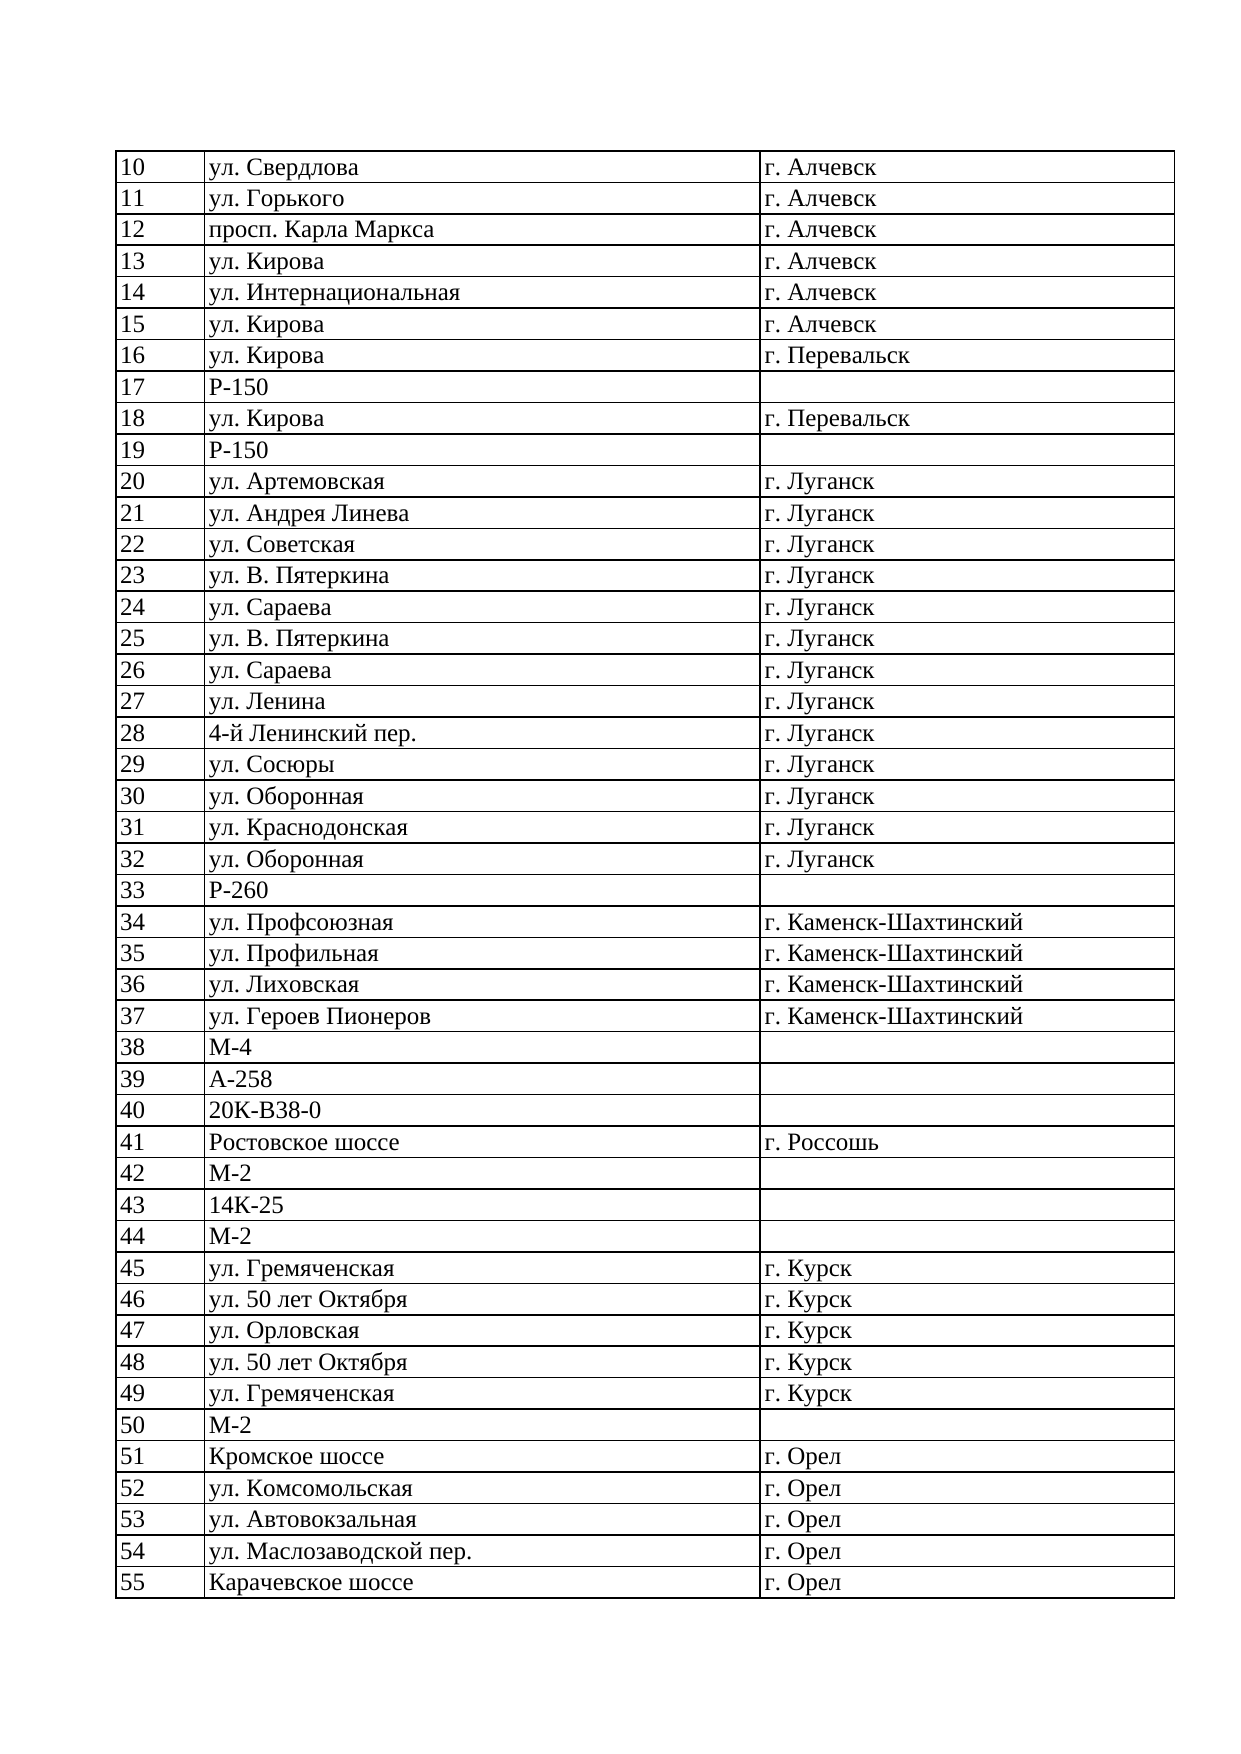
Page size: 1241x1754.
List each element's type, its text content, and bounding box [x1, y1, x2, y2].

table_cell [761, 1032, 1174, 1062]
table_cell М-2 [205, 1410, 759, 1440]
table_cell [761, 1190, 1174, 1219]
table_cell ул. Профильная [205, 938, 759, 968]
table_cell 11 [117, 183, 204, 213]
table_cell г. Орел [761, 1567, 1174, 1597]
table_cell ул. Кирова [205, 309, 759, 339]
table_cell ул. Советская [205, 529, 759, 559]
table_cell 46 [117, 1284, 204, 1314]
table_cell г. Луганск [761, 466, 1174, 496]
table_cell 26 [117, 655, 204, 685]
table_cell ул. Героев Пионеров [205, 1001, 759, 1031]
table_cell г. Луганск [761, 655, 1174, 685]
table_cell г. Алчевск [761, 183, 1174, 213]
table_cell [761, 1095, 1174, 1125]
table_cell 36 [117, 970, 204, 999]
table_cell ул. Орловская [205, 1316, 759, 1345]
table_cell ул. Сараева [205, 655, 759, 685]
table_cell ул. Андрея Линева [205, 498, 759, 527]
table_cell г. Каменск-Шахтинский [761, 907, 1174, 936]
table_cell ул. Кирова [205, 403, 759, 433]
table_cell 43 [117, 1190, 204, 1219]
table_cell Карачевское шоссе [205, 1567, 759, 1597]
table_cell М-2 [205, 1221, 759, 1251]
table_cell г. Орел [761, 1536, 1174, 1566]
table_cell г. Орел [761, 1504, 1174, 1534]
table_cell 12 [117, 215, 204, 244]
table_cell ул. Сосюры [205, 749, 759, 779]
table_cell 14К-25 [205, 1190, 759, 1219]
table_cell г. Курск [761, 1253, 1174, 1282]
table_cell 24 [117, 592, 204, 622]
table_cell ул. Комсомольская [205, 1473, 759, 1503]
table_cell ул. Маслозаводской пер. [205, 1536, 759, 1566]
table_cell г. Курск [761, 1284, 1174, 1314]
table_cell 16 [117, 340, 204, 370]
table_cell 19 [117, 435, 204, 464]
table_cell 39 [117, 1064, 204, 1094]
table_cell г. Перевальск [761, 340, 1174, 370]
table_cell 15 [117, 309, 204, 339]
table_cell г. Курск [761, 1378, 1174, 1408]
table_cell 20 [117, 466, 204, 496]
table_cell 31 [117, 812, 204, 842]
table_cell М-2 [205, 1158, 759, 1188]
table_cell ул. В. Пятеркина [205, 561, 759, 590]
table_cell 33 [117, 875, 204, 905]
table_cell 34 [117, 907, 204, 936]
table_cell ул. Горького [205, 183, 759, 213]
table_cell [761, 875, 1174, 905]
table_cell 29 [117, 749, 204, 779]
table_cell г. Луганск [761, 749, 1174, 779]
table_cell М-4 [205, 1032, 759, 1062]
table_cell 10 [117, 152, 204, 181]
table_cell [761, 372, 1174, 402]
table_cell 49 [117, 1378, 204, 1408]
table_cell г. Орел [761, 1473, 1174, 1503]
table_cell 22 [117, 529, 204, 559]
table_cell ул. Свердлова [205, 152, 759, 181]
table_cell 42 [117, 1158, 204, 1188]
table_cell 28 [117, 718, 204, 748]
table_cell 47 [117, 1316, 204, 1345]
table_cell [761, 1064, 1174, 1094]
table_cell 14 [117, 277, 204, 307]
table_cell г. Луганск [761, 844, 1174, 873]
table_cell 30 [117, 781, 204, 811]
table_cell г. Перевальск [761, 403, 1174, 433]
table_cell [761, 1410, 1174, 1440]
table_cell ул. 50 лет Октября [205, 1347, 759, 1377]
table_cell г. Каменск-Шахтинский [761, 938, 1174, 968]
table_cell г. Луганск [761, 498, 1174, 527]
table_cell г. Алчевск [761, 152, 1174, 181]
table_cell 48 [117, 1347, 204, 1377]
table_cell ул. Гремяченская [205, 1253, 759, 1282]
table_cell ул. Лиховская [205, 970, 759, 999]
table_cell ул. Сараева [205, 592, 759, 622]
table_cell г. Луганск [761, 529, 1174, 559]
table_cell просп. Карла Маркса [205, 215, 759, 244]
table_cell 41 [117, 1127, 204, 1157]
table_cell ул. Кирова [205, 340, 759, 370]
table_cell 32 [117, 844, 204, 873]
table_cell 21 [117, 498, 204, 527]
table_cell г. Луганск [761, 718, 1174, 748]
table_cell 23 [117, 561, 204, 590]
table_cell г. Каменск-Шахтинский [761, 970, 1174, 999]
table_cell Р-150 [205, 435, 759, 464]
table_cell 13 [117, 246, 204, 276]
table_cell 27 [117, 686, 204, 716]
table_cell г. Алчевск [761, 309, 1174, 339]
table_cell 4-й Ленинский пер. [205, 718, 759, 748]
table_cell 35 [117, 938, 204, 968]
table_cell г. Россошь [761, 1127, 1174, 1157]
table_cell г. Луганск [761, 623, 1174, 653]
table_cell г. Курск [761, 1347, 1174, 1377]
table_cell г. Луганск [761, 561, 1174, 590]
table_cell ул. Ленина [205, 686, 759, 716]
table_cell ул. 50 лет Октября [205, 1284, 759, 1314]
table_cell г. Каменск-Шахтинский [761, 1001, 1174, 1031]
table_cell г. Луганск [761, 592, 1174, 622]
table_cell ул. Профсоюзная [205, 907, 759, 936]
table_cell ул. Артемовская [205, 466, 759, 496]
table_cell г. Курск [761, 1316, 1174, 1345]
table_cell А-258 [205, 1064, 759, 1094]
table_cell Р-260 [205, 875, 759, 905]
table_cell ул. В. Пятеркина [205, 623, 759, 653]
table_cell 17 [117, 372, 204, 402]
table_cell 53 [117, 1504, 204, 1534]
table_cell 51 [117, 1441, 204, 1471]
table_cell [761, 1221, 1174, 1251]
table_cell 20К-В38-0 [205, 1095, 759, 1125]
table_cell 52 [117, 1473, 204, 1503]
table_cell [761, 435, 1174, 464]
table_cell ул. Кирова [205, 246, 759, 276]
table_cell г. Алчевск [761, 246, 1174, 276]
table_cell [761, 1158, 1174, 1188]
table_cell Ростовское шоссе [205, 1127, 759, 1157]
table_cell 40 [117, 1095, 204, 1125]
table_cell 50 [117, 1410, 204, 1440]
table_cell ул. Оборонная [205, 781, 759, 811]
table_cell г. Алчевск [761, 277, 1174, 307]
table_cell Кромское шоссе [205, 1441, 759, 1471]
table_cell ул. Интернациональная [205, 277, 759, 307]
table_cell 25 [117, 623, 204, 653]
table_cell ул. Оборонная [205, 844, 759, 873]
table_cell Р-150 [205, 372, 759, 402]
table_cell ул. Автовокзальная [205, 1504, 759, 1534]
table_cell г. Луганск [761, 686, 1174, 716]
table_cell 38 [117, 1032, 204, 1062]
table_cell 37 [117, 1001, 204, 1031]
table_cell г. Орел [761, 1441, 1174, 1471]
table_cell ул. Гремяченская [205, 1378, 759, 1408]
table_cell 45 [117, 1253, 204, 1282]
table_cell 18 [117, 403, 204, 433]
table_cell г. Алчевск [761, 215, 1174, 244]
table_cell г. Луганск [761, 781, 1174, 811]
table_cell ул. Краснодонская [205, 812, 759, 842]
table_cell 54 [117, 1536, 204, 1566]
table_cell 55 [117, 1567, 204, 1597]
table_cell г. Луганск [761, 812, 1174, 842]
table_cell 44 [117, 1221, 204, 1251]
